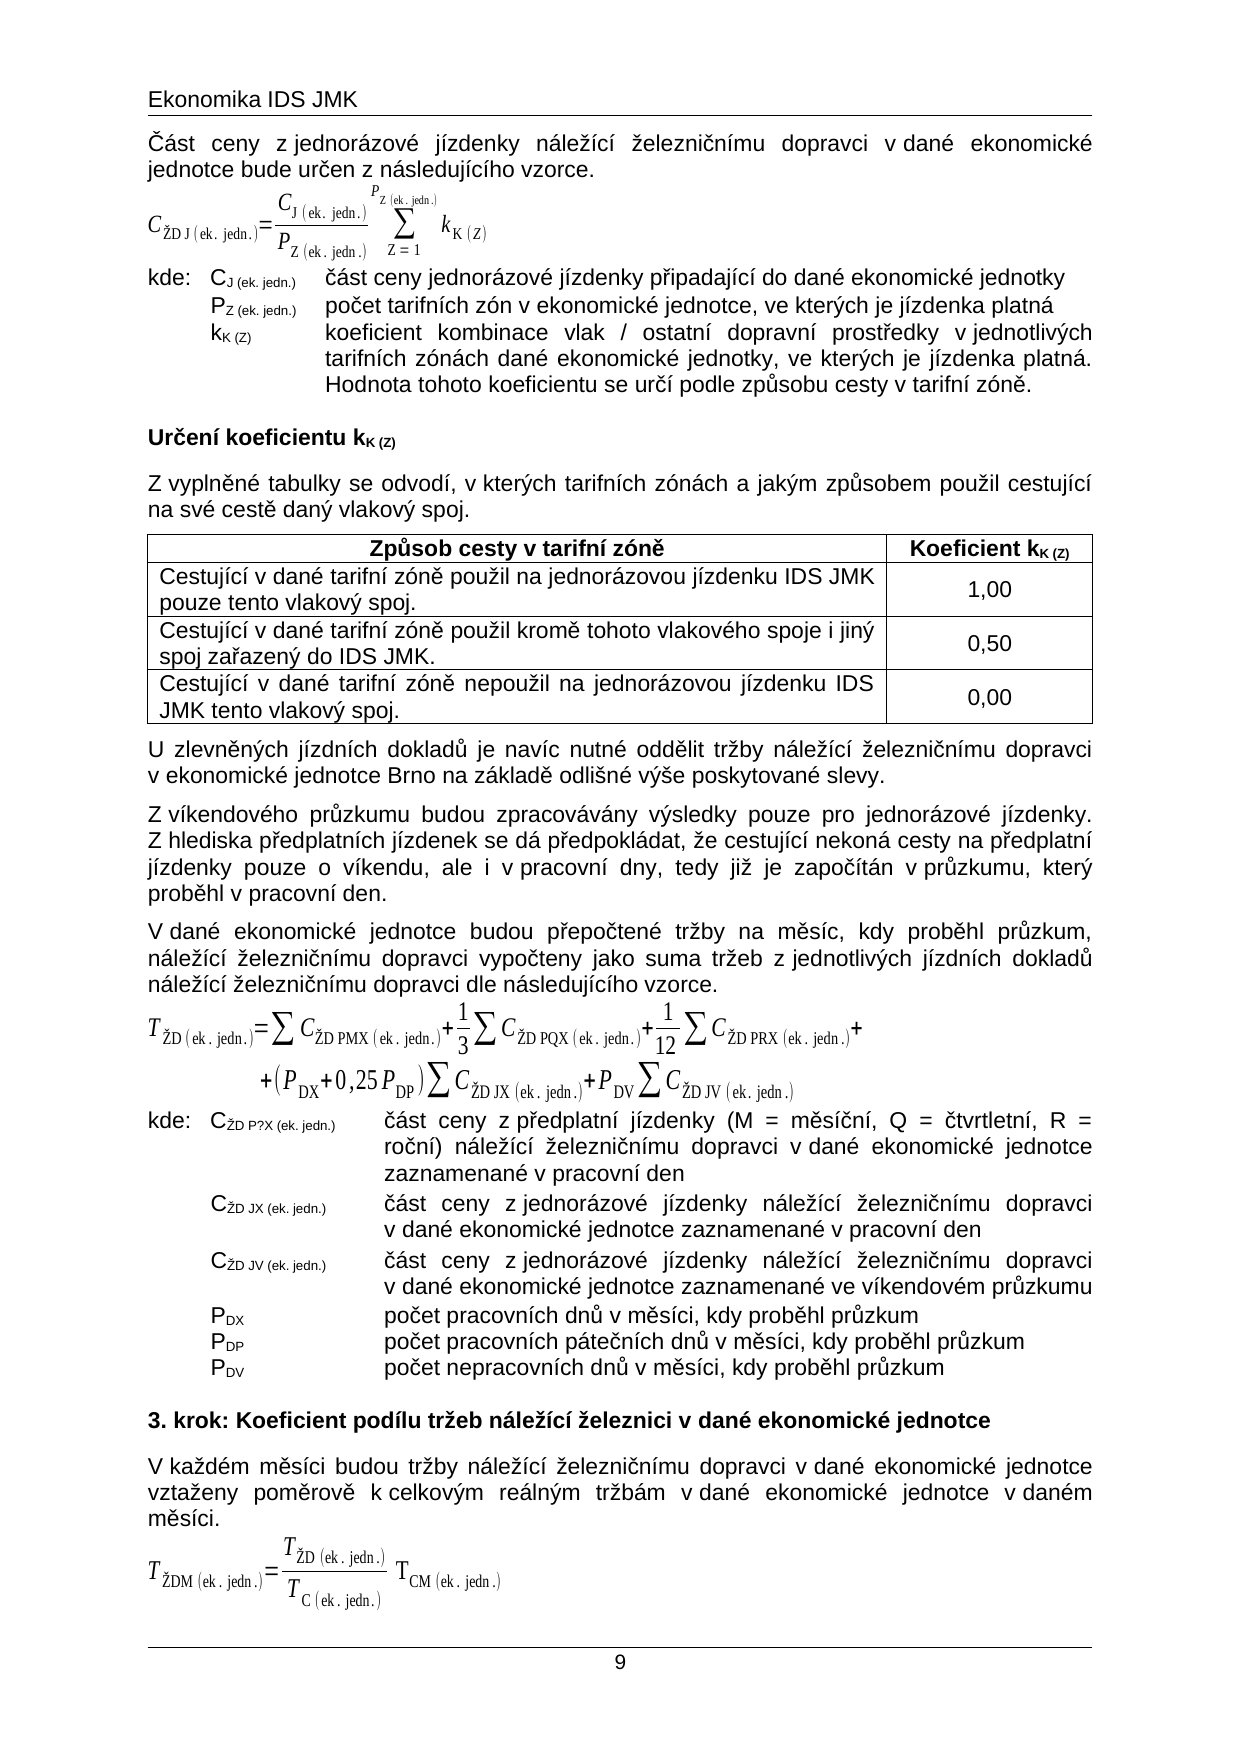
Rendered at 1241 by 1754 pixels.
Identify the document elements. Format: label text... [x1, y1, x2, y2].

text PDP počet pracovních pátečních dnů v měsíci, kdy proběhl průzkum [210, 1328, 1092, 1354]
text PDV počet nepracovních dnů v měsíci, kdy proběhl průzkum [210, 1354, 1092, 1381]
text PDX počet pracovních dnů v měsíci, kdy proběhl průzkum [210, 1302, 1092, 1328]
table_cell 1,00 [887, 563, 1092, 616]
table_header Způsob cesty v tarifní zóně [148, 535, 886, 562]
text Z vyplněné tabulky se odvodí, v kterých tarifních zónách a jakým způsobem použil cestující na své cestě daný vlakový spoj. [148, 470, 1092, 522]
text Z víkendového průzkumu budou zpracovávány výsledky pouze pro jednorázové jízdenky. Z hlediska předplatních jízdenek se dá předpokládat, že cestující nekoná cesty na předplatní jízdenky pouze o víkendu, ale i v pracovní dny, tedy již je započítán v průzkumu, který proběhl v pracovní den. [148, 801, 1092, 906]
text kK (Z) koeficient kombinace vlak / ostatní dopravní prostředky v jednotlivých tarifních zónách dané ekonomické jednotky, ve kterých je jízdenka platná. Hodnota tohoto koeficientu se určí podle způsobu cesty v tarifní zóně. [210, 319, 1092, 398]
text PZ (ek. jedn.) počet tarifních zón v ekonomické jednotce, ve kterých je jízdenka platná [210, 292, 1092, 319]
text Část ceny z jednorázové jízdenky náležící železničnímu dopravci v dané ekonomické jednotce bude určen z následujícího vzorce. [148, 130, 1092, 183]
text V každém měsíci budou tržby náležící železničnímu dopravci v dané ekonomické jednotce vztaženy poměrově k celkovým reálným tržbám v dané ekonomické jednotce v daném měsíci. [148, 1453, 1092, 1532]
text U zlevněných jízdních dokladů je navíc nutné oddělit tržby náležící železničnímu dopravci v ekonomické jednotce Brno na základě odlišné výše poskytované slevy. [148, 736, 1092, 789]
text 3. krok: Koeficient podílu tržeb náležící železnici v dané ekonomické jednotce [148, 1407, 1092, 1433]
table_cell Cestující v dané tarifní zóně nepoužil na jednorázovou jízdenku IDS JMK tento vlakový spoj. [148, 670, 886, 723]
text Určení koeficientu kK (Z) [148, 424, 1092, 451]
table_cell 0,00 [887, 670, 1092, 723]
table_cell 0,50 [887, 617, 1092, 669]
table_header Koeficient kK (Z) [887, 535, 1092, 562]
text kde: CJ (ek. jedn.) část ceny jednorázové jízdenky připadající do dané ekonomické jednotky [148, 264, 1092, 290]
text V dané ekonomické jednotce budou přepočtené tržby na měsíc, kdy proběhl průzkum, náležící železničnímu dopravci vypočteny jako suma tržeb z jednotlivých jízdních dokladů náležící železničnímu dopravci dle následujícího vzorce. [148, 918, 1092, 997]
text kde: CŽD P?X (ek. jedn.) část ceny z předplatní jízdenky (M = měsíční, Q = čtvrtletní, R = roční) náležící železničnímu dopravci v dané ekonomické jednotce zaznamenané v pracovní den [148, 1107, 1092, 1186]
text CŽD JX (ek. jedn.) část ceny z jednorázové jízdenky náležící železničnímu dopravci v dané ekonomické jednotce zaznamenané v pracovní den [210, 1190, 1092, 1243]
table_cell Cestující v dané tarifní zóně použil na jednorázovou jízdenku IDS JMK pouze tento vlakový spoj. [148, 563, 886, 616]
table_cell Cestující v dané tarifní zóně použil kromě tohoto vlakového spoje i jiný spoj zařazený do IDS JMK. [148, 617, 886, 669]
text CŽD JV (ek. jedn.) část ceny z jednorázové jízdenky náležící železničnímu dopravci v dané ekonomické jednotce zaznamenané ve víkendovém průzkumu [210, 1247, 1092, 1299]
